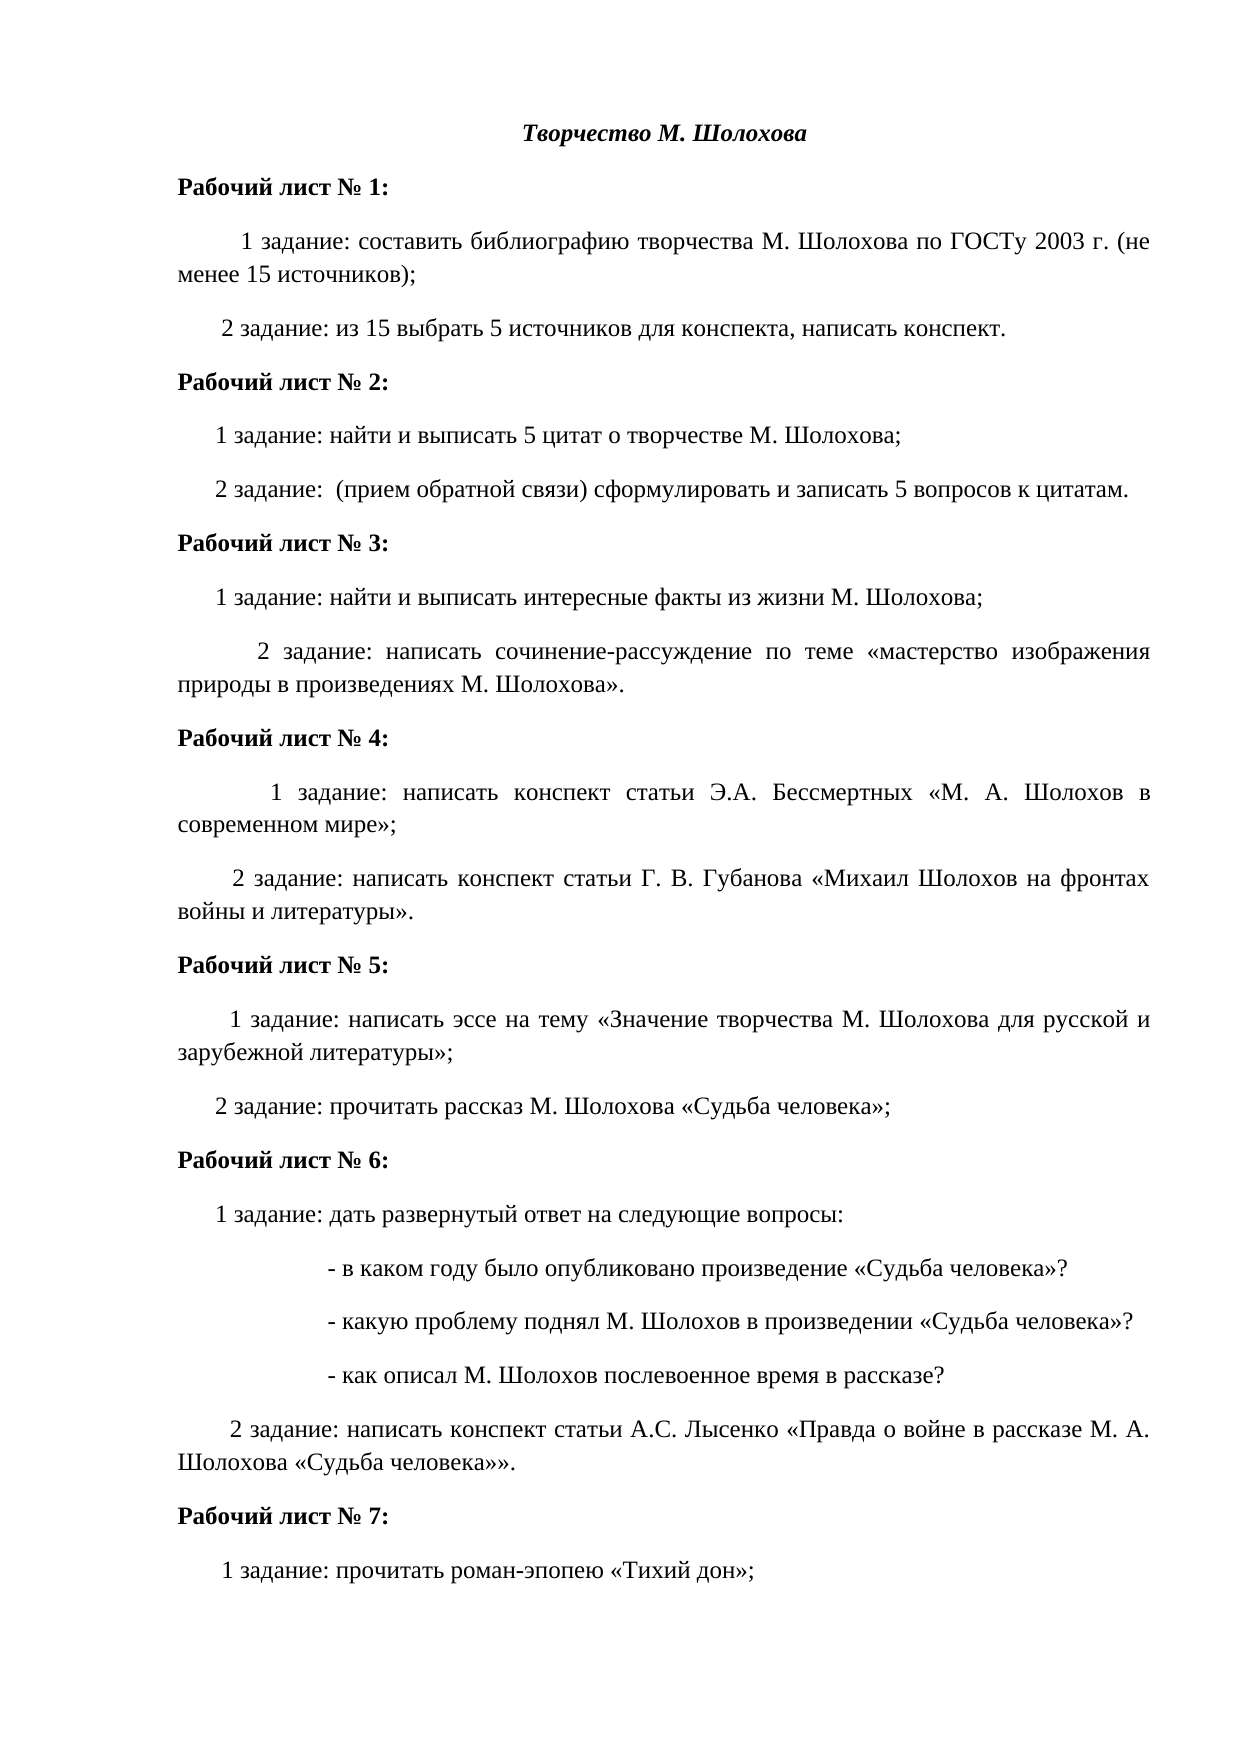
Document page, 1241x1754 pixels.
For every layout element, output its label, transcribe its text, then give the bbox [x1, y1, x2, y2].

text 1 задание: прочитать роман-эпопею «Тихий дон»; [177, 1555, 1152, 1584]
text - как описал М. Шолохов послевоенное время в рассказе? [177, 1360, 1152, 1389]
text Рабочий лист № 4: [177, 723, 1152, 751]
text Рабочий лист № 3: [177, 528, 1152, 557]
text 2 задание: написать конспект статьи Г. В. Губанова «Михаил Шолохов на фронтах войны и литературы». [177, 863, 1152, 925]
text 2 задание: (прием обратной связи) сформулировать и записать 5 вопросов к цитатам. [177, 474, 1152, 503]
text 1 задание: составить библиографию творчества М. Шолохова по ГОСТу 2003 г. (не менее 15 источников); [177, 226, 1152, 288]
text 1 задание: дать развернутый ответ на следующие вопросы: [177, 1199, 1152, 1227]
text 2 задание: из 15 выбрать 5 источников для конспекта, написать конспект. [177, 313, 1152, 341]
text - в каком году было опубликовано произведение «Судьба человека»? [177, 1253, 1152, 1281]
text 2 задание: написать конспект статьи А.С. Лысенко «Правда о войне в рассказе М. А. Шолохова «Судьба человека»». [177, 1414, 1152, 1476]
text Рабочий лист № 6: [177, 1145, 1152, 1174]
text Рабочий лист № 2: [177, 367, 1152, 395]
text Творчество М. Шолохова [177, 118, 1152, 147]
text 1 задание: написать конспект статьи Э.А. Бессмертных «М. А. Шолохов в современном мире»; [177, 777, 1152, 838]
text 1 задание: найти и выписать интересные факты из жизни М. Шолохова; [177, 582, 1152, 611]
text Рабочий лист № 1: [177, 172, 1152, 201]
text 2 задание: прочитать рассказ М. Шолохова «Судьба человека»; [177, 1091, 1152, 1120]
text Рабочий лист № 5: [177, 950, 1152, 979]
text Рабочий лист № 7: [177, 1501, 1152, 1530]
text 2 задание: написать сочинение-рассуждение по теме «мастерство изображения природы в произведениях М. Шолохова». [177, 636, 1152, 698]
text 1 задание: написать эссе на тему «Значение творчества М. Шолохова для русской и зарубежной литературы»; [177, 1004, 1152, 1066]
text 1 задание: найти и выписать 5 цитат о творчестве М. Шолохова; [177, 420, 1152, 449]
text - какую проблему поднял М. Шолохов в произведении «Судьба человека»? [177, 1306, 1152, 1335]
